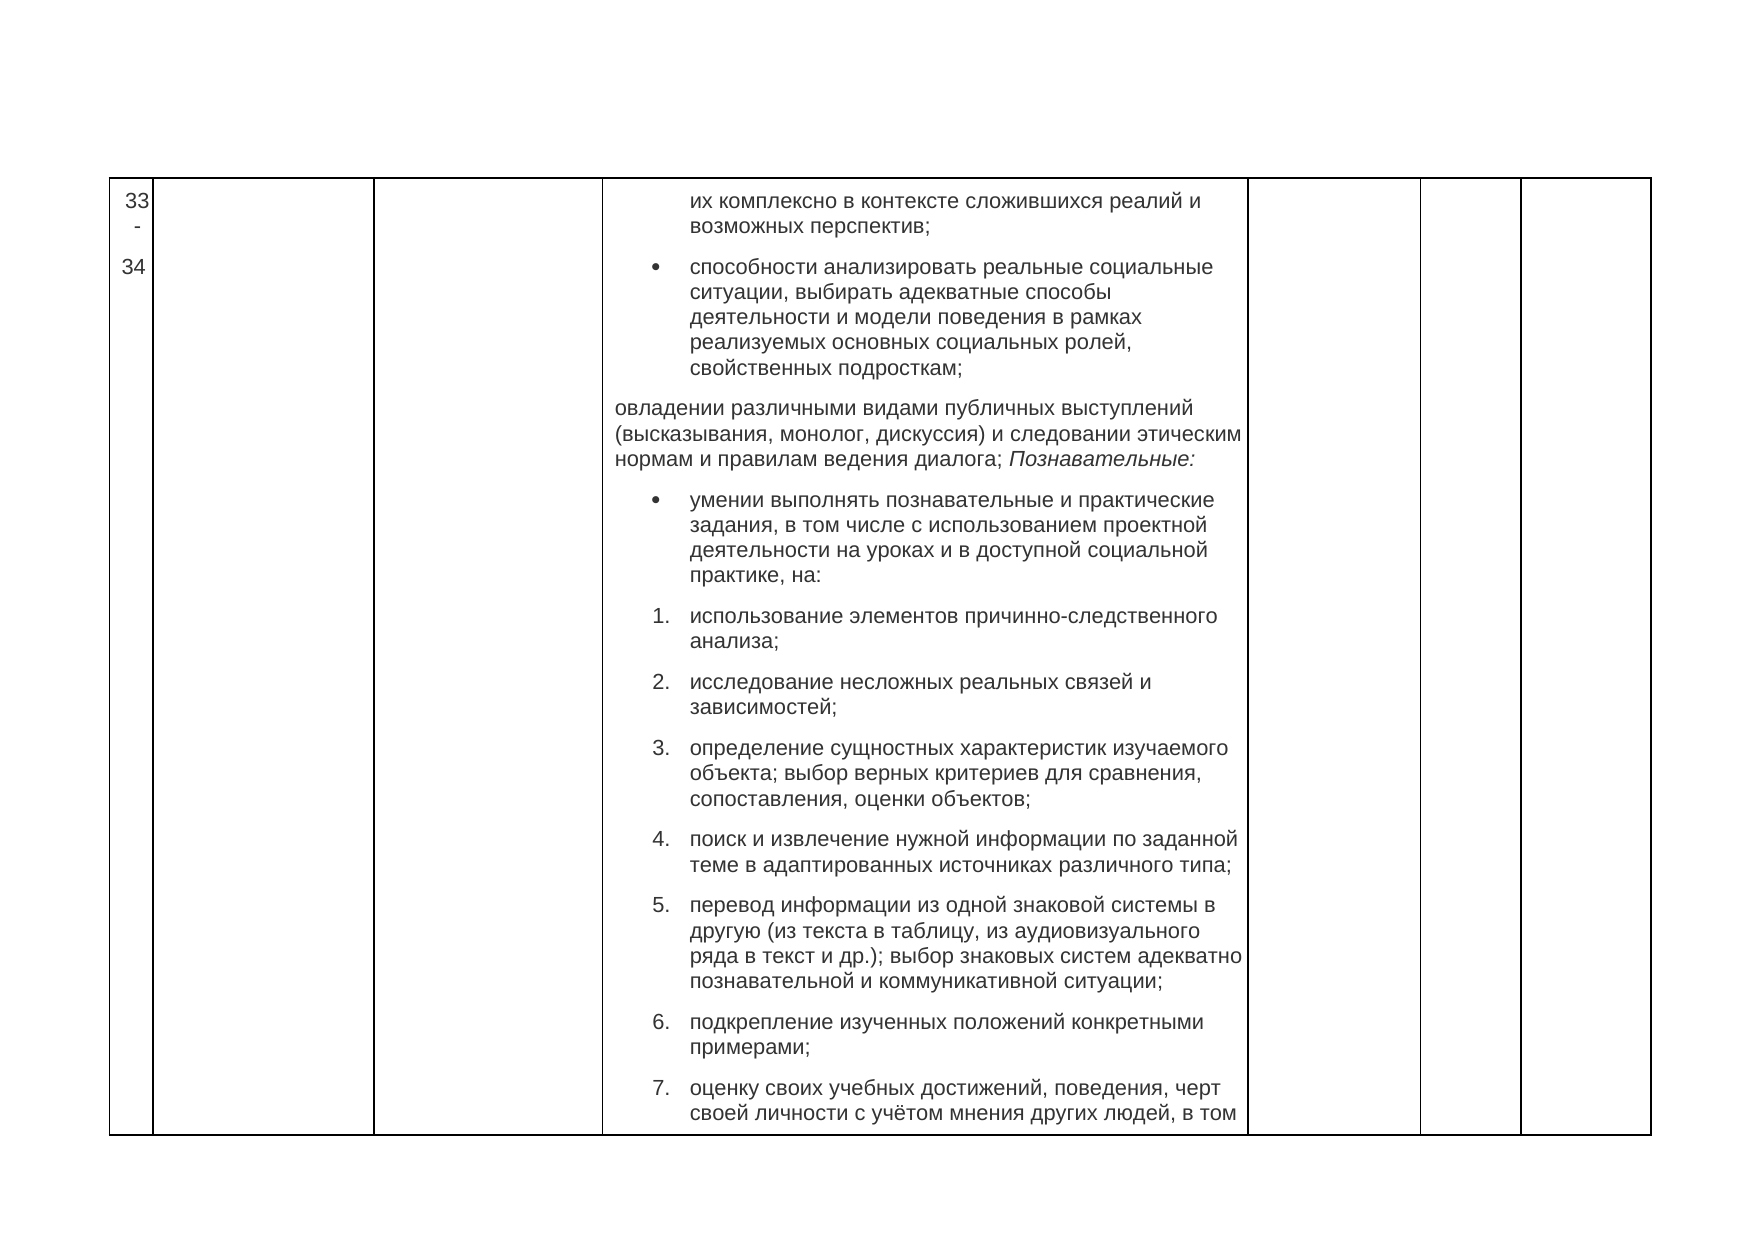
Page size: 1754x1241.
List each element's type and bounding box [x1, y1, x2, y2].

table_cell [1421, 179, 1520, 1134]
table_cell [375, 179, 602, 1134]
table_cell [603, 179, 1247, 1134]
table_cell [110, 179, 152, 1134]
table_cell [1522, 179, 1650, 1134]
table_cell [1249, 179, 1420, 1134]
table_cell [154, 179, 373, 1134]
